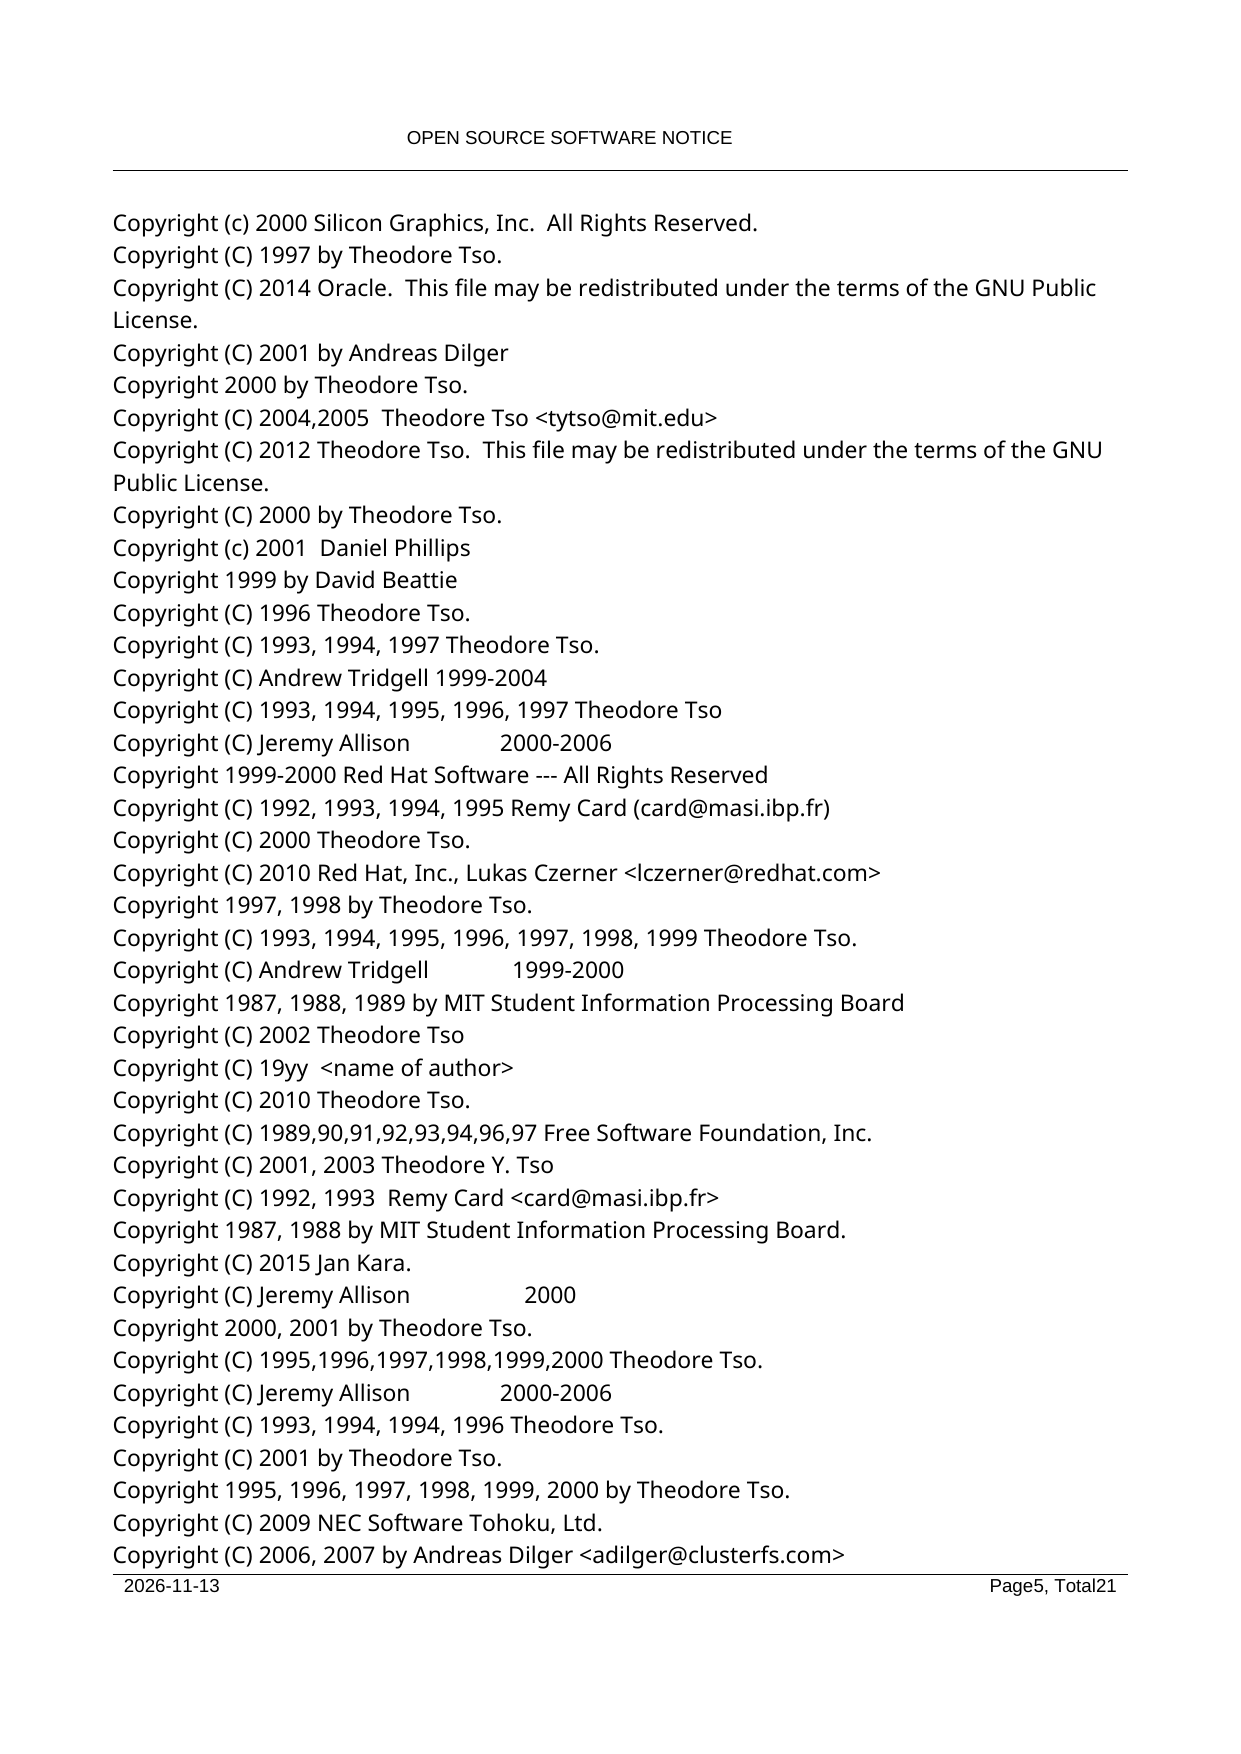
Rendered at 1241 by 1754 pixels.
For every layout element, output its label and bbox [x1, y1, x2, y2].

text [112, 206, 1128, 1571]
